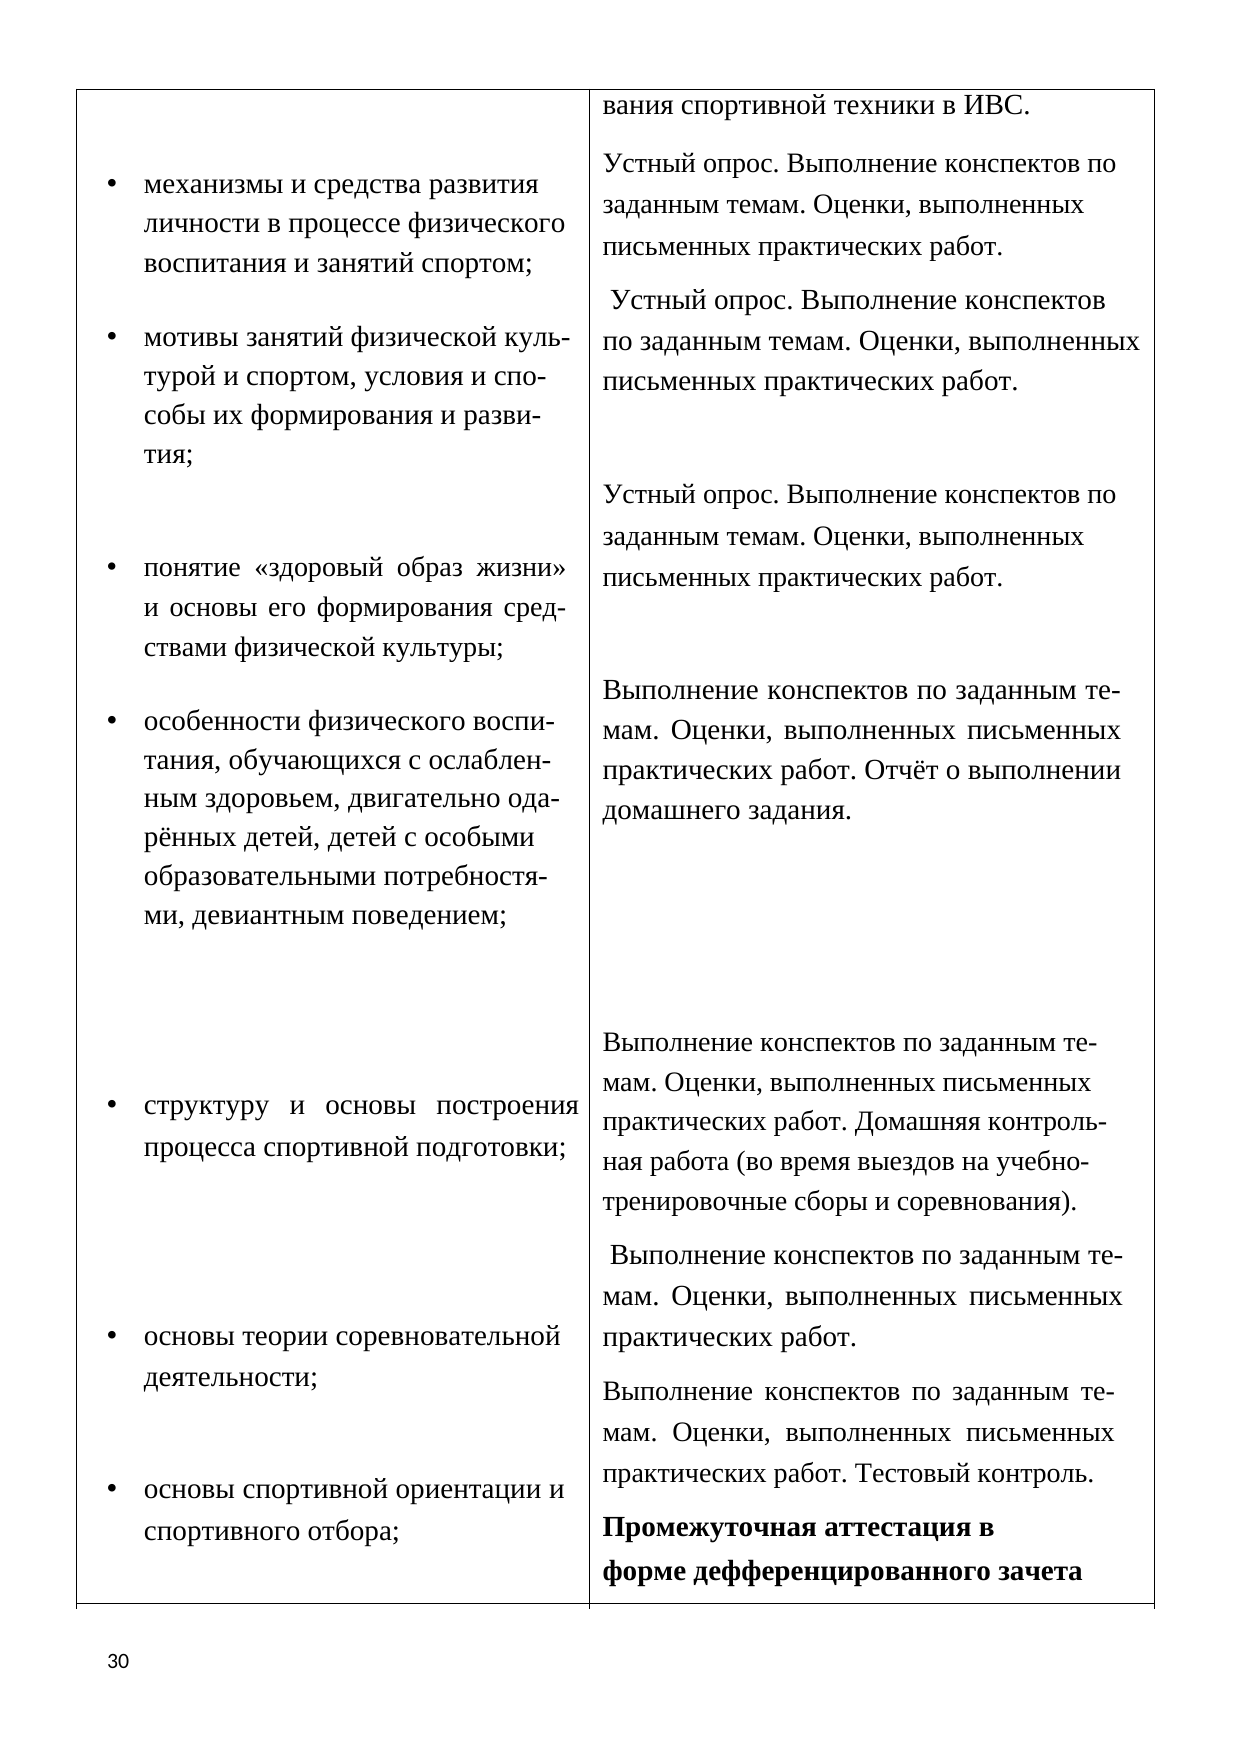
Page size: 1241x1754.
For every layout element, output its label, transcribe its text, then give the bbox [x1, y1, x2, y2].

text Устный опрос. Выполнение конспектов по заданным темам. Оценки, выполненных письменных практических работ. [602, 282, 1142, 397]
list основы спортивной ориентации и спортивного отбора; [107, 1471, 565, 1546]
text вания спортивной техники в ИВС. [602, 87, 1142, 120]
text 30 [107, 1647, 1142, 1673]
list структуру и основы построения процесса спортивной подготовки; [107, 1087, 579, 1162]
text Промежуточная аттестация в форме дефференцированного зачета [602, 1509, 1084, 1587]
list мотивы занятий физической куль-турой и спортом, условия и спо-собы их формирования и разви-тия; [107, 319, 571, 470]
list основы теории соревновательной деятельности; [107, 1318, 561, 1393]
list особенности физического воспи-тания, обучающихся с ослаблен-ным здоровьем, двигательно ода-рённых детей, детей с особыми образовательными потребностя-ми, девиантным поведением; [107, 703, 561, 931]
text Выполнение конспектов по заданным те-мам. Оценки, выполненных письменных практических работ. Отчёт о выполнении домашнего задания. [602, 672, 1121, 826]
text Выполнение конспектов по заданным те-мам. Оценки, выполненных письменных практических работ. Домашняя контроль-ная работа (во время выездов на учебно-тренировочные сборы и соревнования). [602, 1025, 1126, 1216]
list понятие «здоровый образ жизни» и основы его формирования сред-ствами физической культуры; [107, 550, 567, 662]
text Устный опрос. Выполнение конспектов по заданным темам. Оценки, выполненных письменных практических работ. [602, 146, 1136, 261]
list механизмы и средства развития личности в процессе физического воспитания и занятий спортом; [107, 166, 567, 278]
text Выполнение конспектов по заданным те-мам. Оценки, выполненных письменных практических работ. Тестовый контроль. [602, 1374, 1115, 1489]
text Устный опрос. Выполнение конспектов по заданным темам. Оценки, выполненных письменных практических работ. [602, 477, 1136, 592]
text Выполнение конспектов по заданным те-мам. Оценки, выполненных письменных практических работ. [602, 1237, 1123, 1353]
